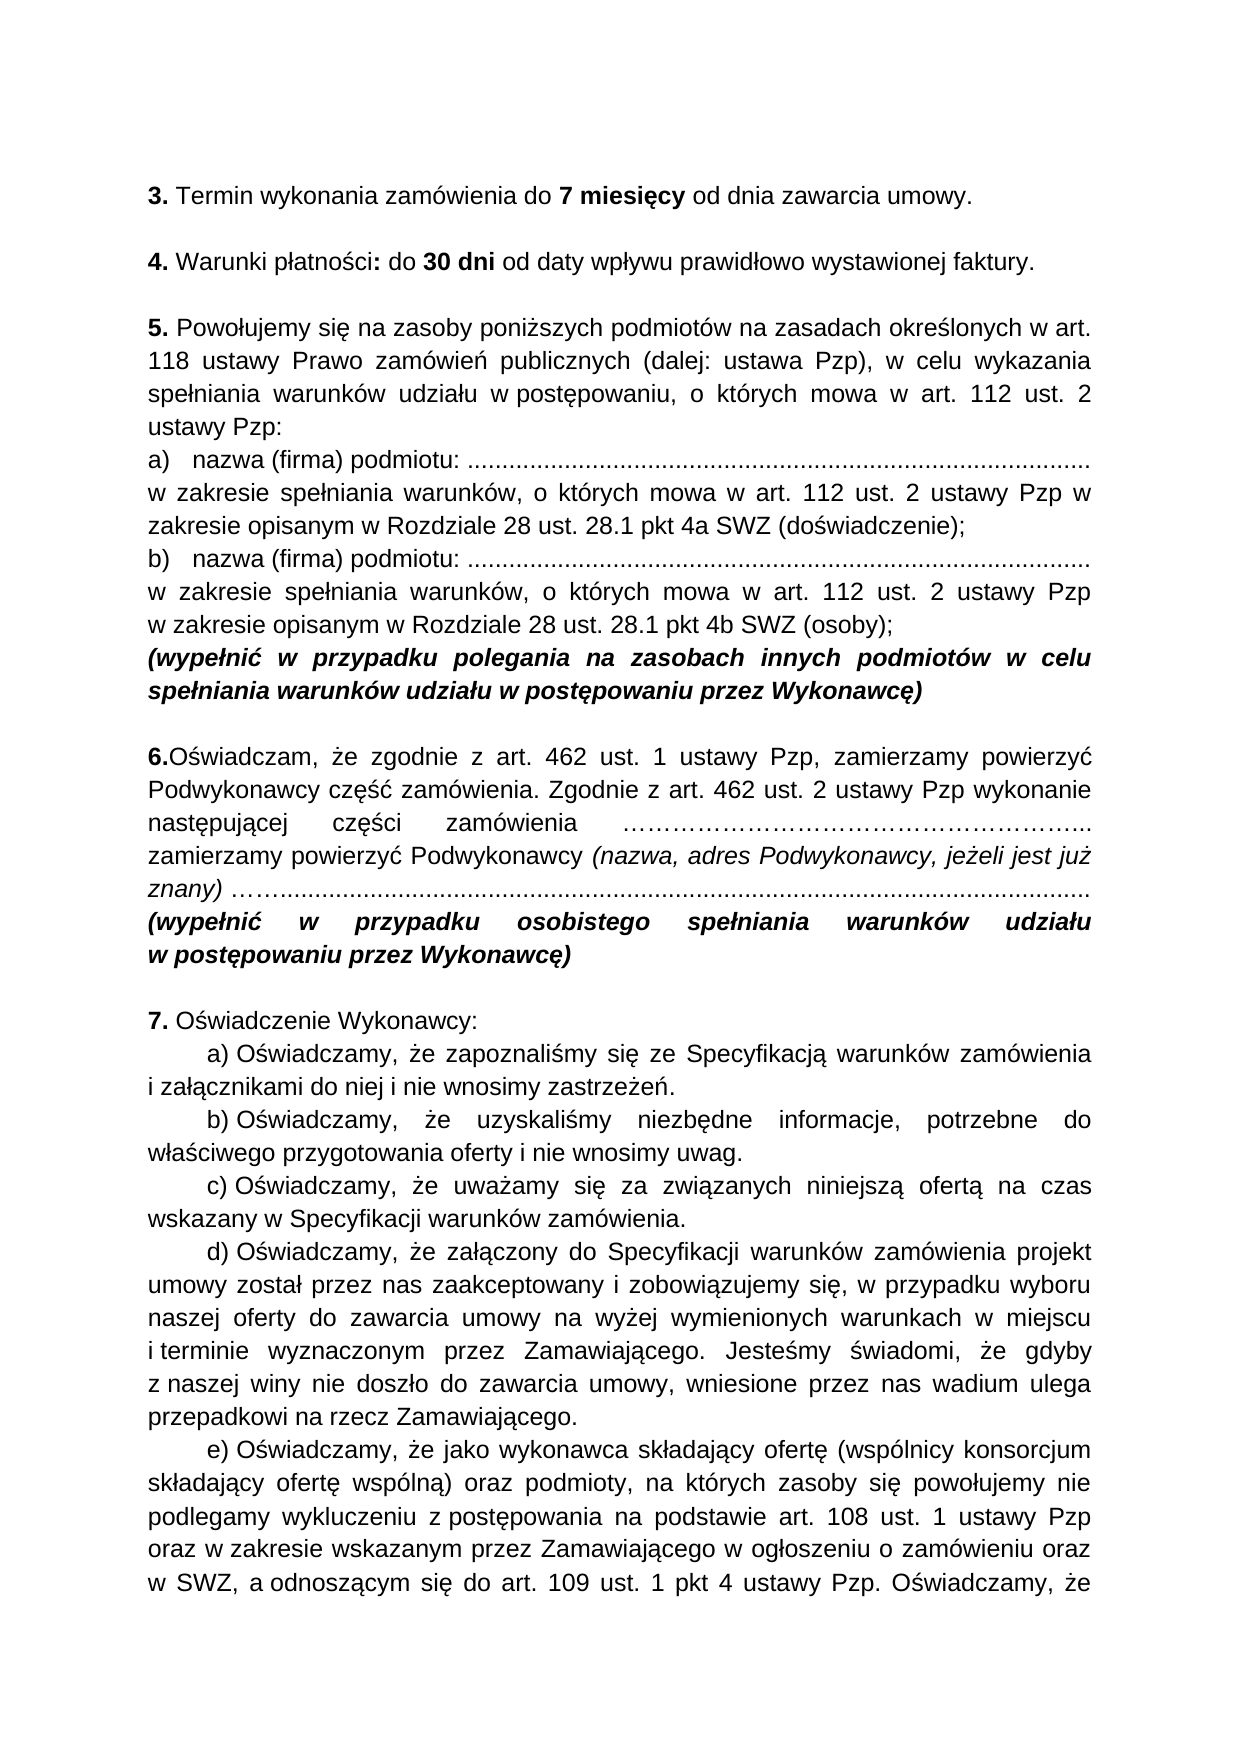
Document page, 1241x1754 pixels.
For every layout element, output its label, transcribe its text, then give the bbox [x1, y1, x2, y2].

text a) Oświadczamy, że zapoznaliśmy się ze Specyfikacją warunków zamówienia i załącznikami do niej i nie wnosimy zastrzeżeń. [148, 1039, 1093, 1101]
text b) Oświadczamy, że uzyskaliśmy niezbędne informacje, potrzebne do właściwego przygotowania oferty i nie wnosimy uwag. [148, 1105, 1093, 1167]
list nazwa (firma) podmiotu: .......................................................................................... [148, 445, 1093, 473]
text w zakresie spełniania warunków, o których mowa w art. 112 ust. 2 ustawy Pzp w zakresie opisanym w Rozdziale 28 ust. 28.1 pkt 4a SWZ (doświadczenie); [148, 478, 1093, 539]
text (wypełnić w przypadku polegania na zasobach innych podmiotów w celu spełniania warunków udziału w postępowaniu przez Wykonawcę) [148, 643, 1093, 705]
text 3. Termin wykonania zamówienia do 7 miesięcy od dnia zawarcia umowy. [148, 181, 1093, 209]
text (wypełnić w przypadku osobistego spełniania warunków udziału w postępowaniu przez Wykonawcę) [148, 907, 1093, 969]
text 7. Oświadczenie Wykonawcy: [148, 1006, 1093, 1035]
text 5. Powołujemy się na zasoby poniższych podmiotów na zasadach określonych w art. 118 ustawy Prawo zamówień publicznych (dalej: ustawa Pzp), w celu wykazania spełniania warunków udziału w postępowaniu, o których mowa w art. 112 ust. 2 ustawy Pzp: [148, 313, 1093, 441]
list nazwa (firma) podmiotu: .......................................................................................... [148, 544, 1093, 573]
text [148, 1435, 1093, 1596]
text 6.Oświadczam, że zgodnie z art. 462 ust. 1 ustawy Pzp, zamierzamy powierzyć Podwykonawcy część zamówienia. Zgodnie z art. 462 ust. 2 ustawy Pzp wykonanie następującej części zamówienia ………………………………………………... zamierzamy powierzyć Podwykonawcy (nazwa, adres Podwykonawcy, jeżeli jest już znany) ……..................................................................................................................... [148, 742, 1093, 903]
text w zakresie spełniania warunków, o których mowa w art. 112 ust. 2 ustawy Pzp w zakresie opisanym w Rozdziale 28 ust. 28.1 pkt 4b SWZ (osoby); [148, 577, 1093, 639]
text 4. Warunki płatności: do 30 dni od daty wpływu prawidłowo wystawionej faktury. [148, 247, 1093, 275]
text d) Oświadczamy, że załączony do Specyfikacji warunków zamówienia projekt umowy został przez nas zaakceptowany i zobowiązujemy się, w przypadku wyboru naszej oferty do zawarcia umowy na wyżej wymienionych warunkach w miejscu i terminie wyznaczonym przez Zamawiającego. Jesteśmy świadomi, że gdyby z naszej winy nie doszło do zawarcia umowy, wniesione przez nas wadium ulega przepadkowi na rzecz Zamawiającego. [148, 1237, 1093, 1431]
text c) Oświadczamy, że uważamy się za związanych niniejszą ofertą na czas wskazany w Specyfikacji warunków zamówienia. [148, 1171, 1093, 1233]
